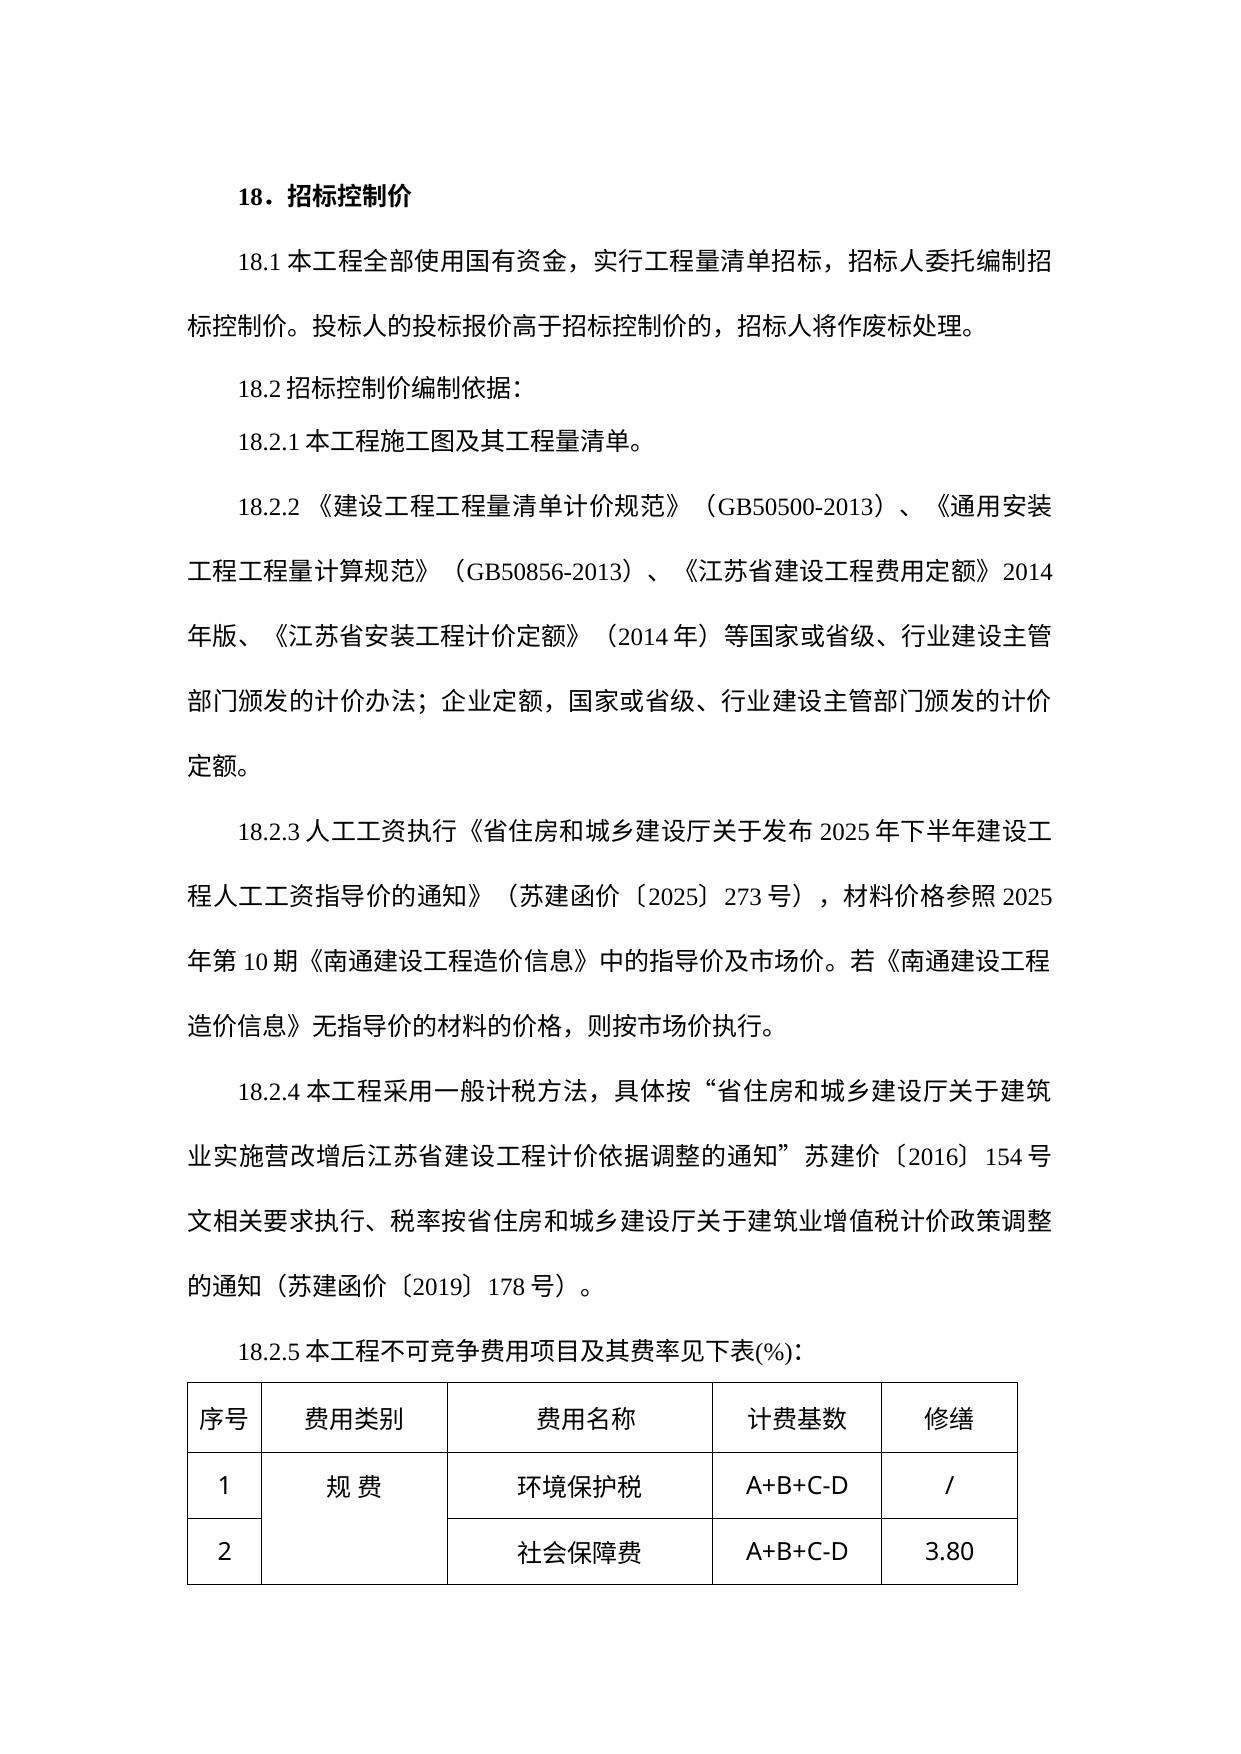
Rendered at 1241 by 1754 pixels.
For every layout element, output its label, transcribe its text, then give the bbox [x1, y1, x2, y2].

text 18.2.4本工程采用一般计税方法，具体按“省住房和城乡建设厅关于建筑业实施营改增后江苏省建设工程计价依据调整的通知”苏建价〔2016〕154号文相关要求执行、税率按省住房和城乡建设厅关于建筑业增值税计价政策调整的通知（苏建函价〔2019〕178号）。 [187, 1057, 1053, 1317]
text 18.2.5本工程不可竞争费用项目及其费率见下表(%)： [187, 1317, 1053, 1382]
table_cell 社会保障费 [448, 1519, 712, 1584]
text 18．招标控制价 [187, 162, 1053, 227]
table_header 序号 [188, 1383, 261, 1452]
table_cell 3.80 [882, 1519, 1017, 1584]
text 18.2.2 《建设工程工程量清单计价规范》（GB50500-2013）、《通用安装工程工程量计算规范》（GB50856-2013）、《江苏省建设工程费用定额》2014年版、《江苏省安装工程计价定额》（2014年）等国家或省级、行业建设主管部门颁发的计价办法；企业定额，国家或省级、行业建设主管部门颁发的计价定额。 [187, 472, 1053, 797]
text 18.2.1本工程施工图及其工程量清单。 [187, 407, 1053, 472]
text 18.2招标控制价编制依据： [187, 357, 1053, 407]
table_header 费用类别 [262, 1383, 447, 1452]
table_header 修缮 [882, 1383, 1017, 1452]
table_cell A+B+C-D [713, 1519, 881, 1584]
table_header 费用名称 [448, 1383, 712, 1452]
text 18.2.3人工工资执行《省住房和城乡建设厅关于发布2025年下半年建设工程人工工资指导价的通知》（苏建函价〔2025〕273号），材料价格参照2025年第10期《南通建设工程造价信息》中的指导价及市场价。若《南通建设工程造价信息》无指导价的材料的价格，则按市场价执行。 [187, 797, 1053, 1057]
table_cell 1 [188, 1453, 261, 1518]
table_cell 2 [188, 1519, 261, 1584]
table_cell 环境保护税 [448, 1453, 712, 1518]
table_cell A+B+C-D [713, 1453, 881, 1518]
text 18.1本工程全部使用国有资金，实行工程量清单招标，招标人委托编制招标控制价。投标人的投标报价高于招标控制价的，招标人将作废标处理。 [187, 227, 1053, 357]
table_cell 规 费 [262, 1453, 447, 1584]
table_cell / [882, 1453, 1017, 1518]
table_header 计费基数 [713, 1383, 881, 1452]
